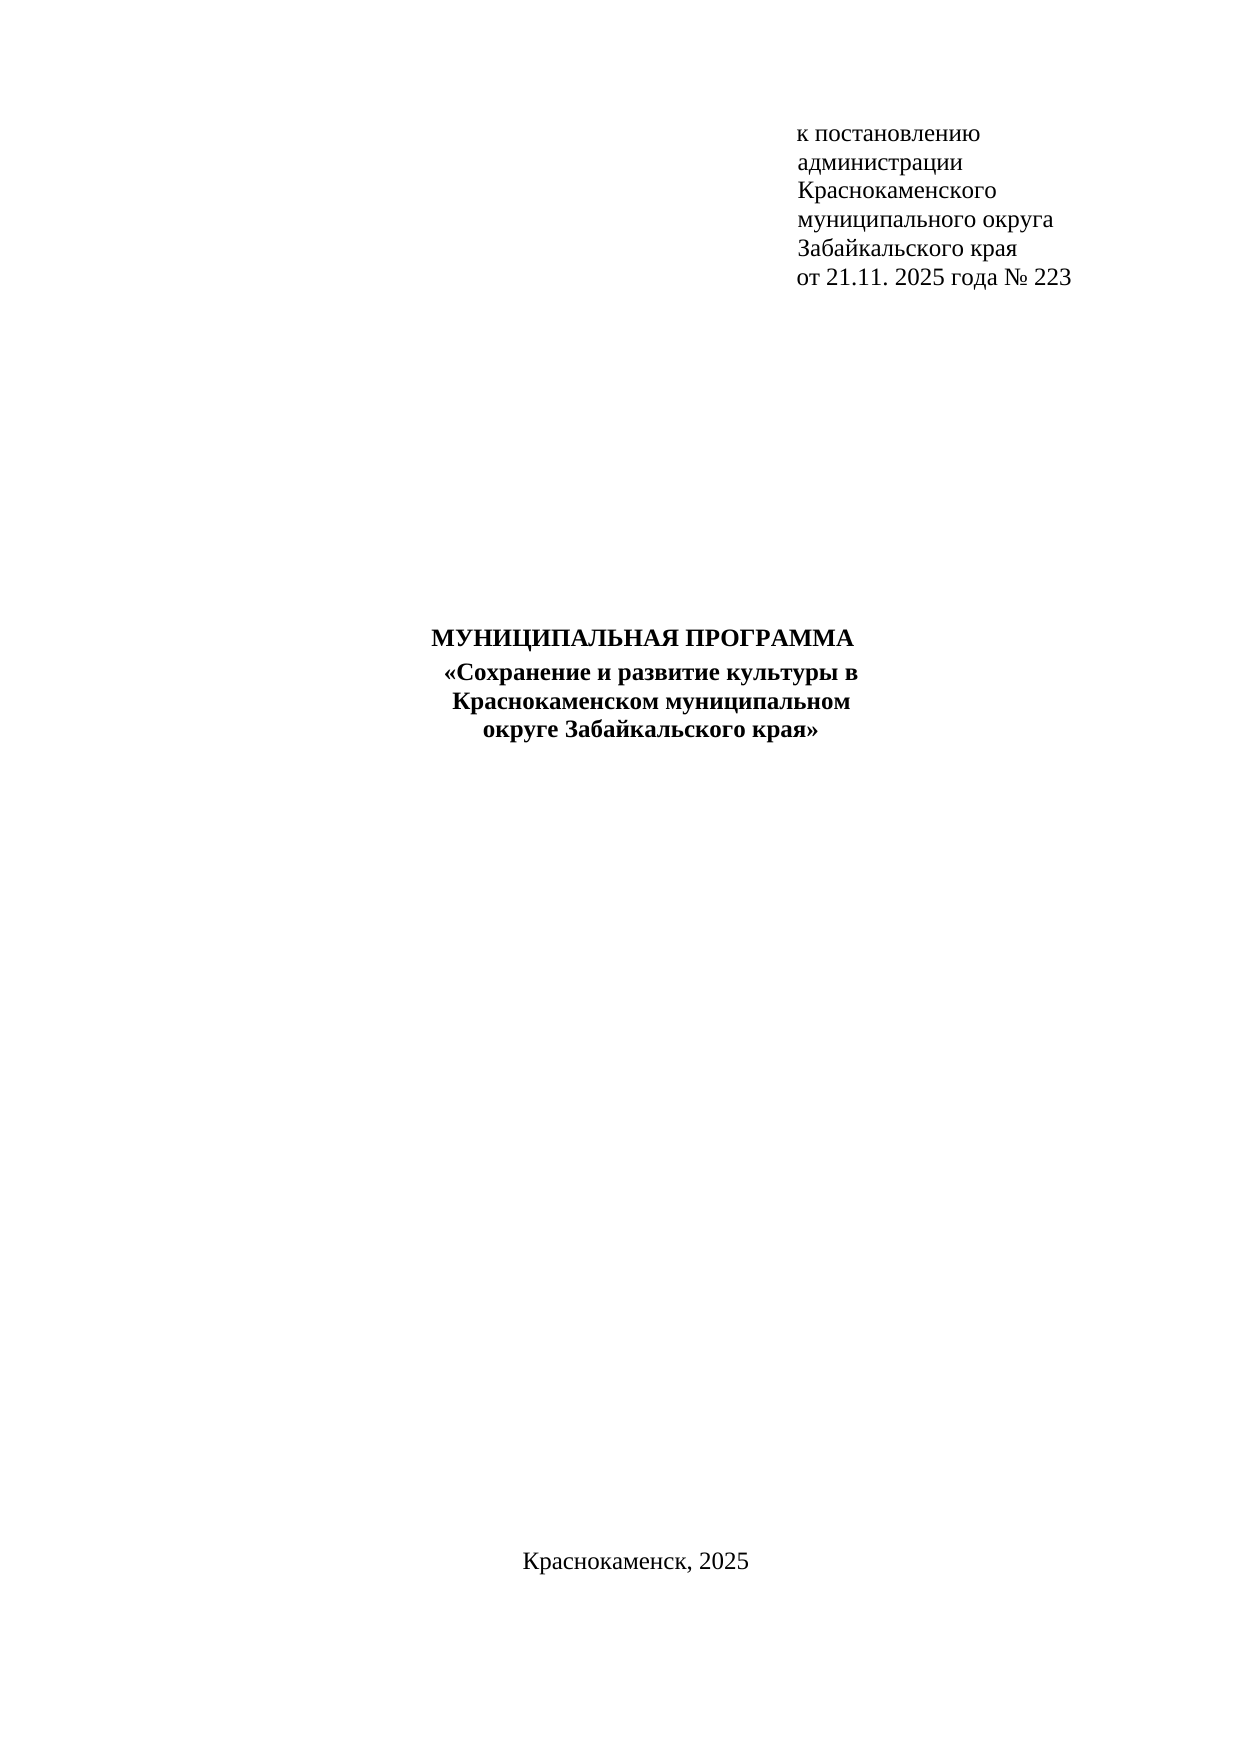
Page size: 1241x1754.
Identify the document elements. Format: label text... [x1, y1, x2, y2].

text «Сохранение и развитие культуры в Краснокаменском муниципальном [369, 658, 933, 714]
text к постановлению администрации Краснокаменского муниципального округа Забайкальского края [796, 118, 1092, 262]
text округе Забайкальского края» [369, 715, 933, 743]
text Краснокаменск, 2025 [177, 1547, 1094, 1575]
text МУНИЦИПАЛЬНАЯ ПРОГРАММА [191, 623, 1094, 652]
text от 21.11. 2025 года № 223 [796, 262, 1092, 291]
